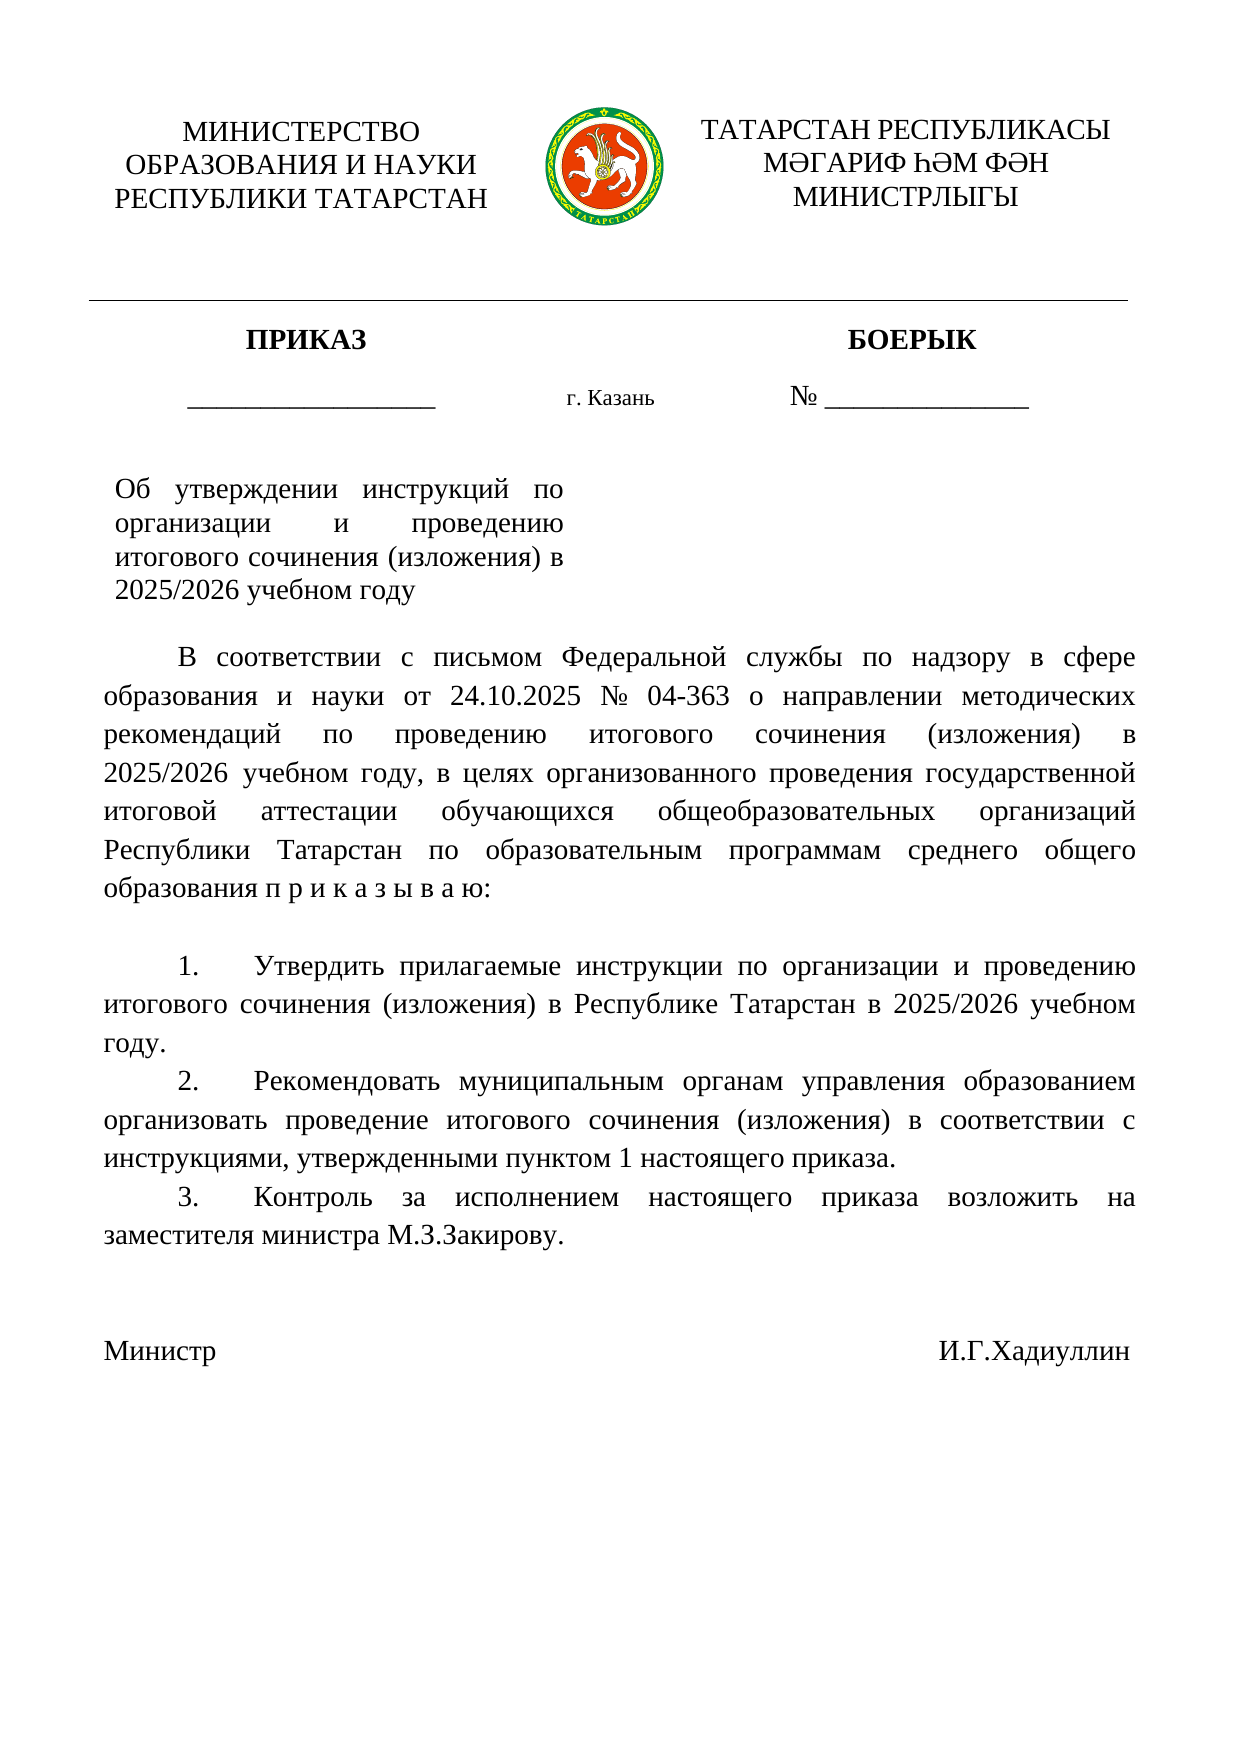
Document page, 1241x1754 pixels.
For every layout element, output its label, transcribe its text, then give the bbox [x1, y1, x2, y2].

table_header [658, 108, 1127, 300]
list Рекомендовать муниципальным органам управления образованием организовать проведение итогового сочинения (изложения) в соответствии с инструкциями, утвержденными пунктом 1 настоящего приказа. [103, 1063, 1137, 1174]
list В соответствии с письмом Федеральной службы по надзору в сфере образования и науки от 24.10.2025 № 04-363 о направлении методических рекомендаций по проведению итогового сочинения (изложения) в 2025/2026 учебном году, в целях организованного проведения государственной итоговой аттестации обучающихся общеобразовательных организаций Республики Татарстан по образовательным программам среднего общего образования п р и к а з ы в а ю: [103, 639, 1137, 904]
table_header [540, 108, 658, 300]
table_header [92, 438, 1107, 606]
list Утвердить прилагаемые инструкции по организации и проведению итогового сочинения (изложения) в Республике Татарстан в 2025/2026 учебном году. [103, 948, 1137, 1058]
table_cell ПРИКАЗ БОЕРЫК _________________ г. Казань № ______________ [89, 301, 1127, 412]
list Контроль за исполнением настоящего приказа возложить на заместителя министра М.З.Закирову. [103, 1179, 1137, 1251]
text Министр И.Г.Хадиуллин [103, 1333, 1137, 1367]
table_header [89, 108, 540, 300]
